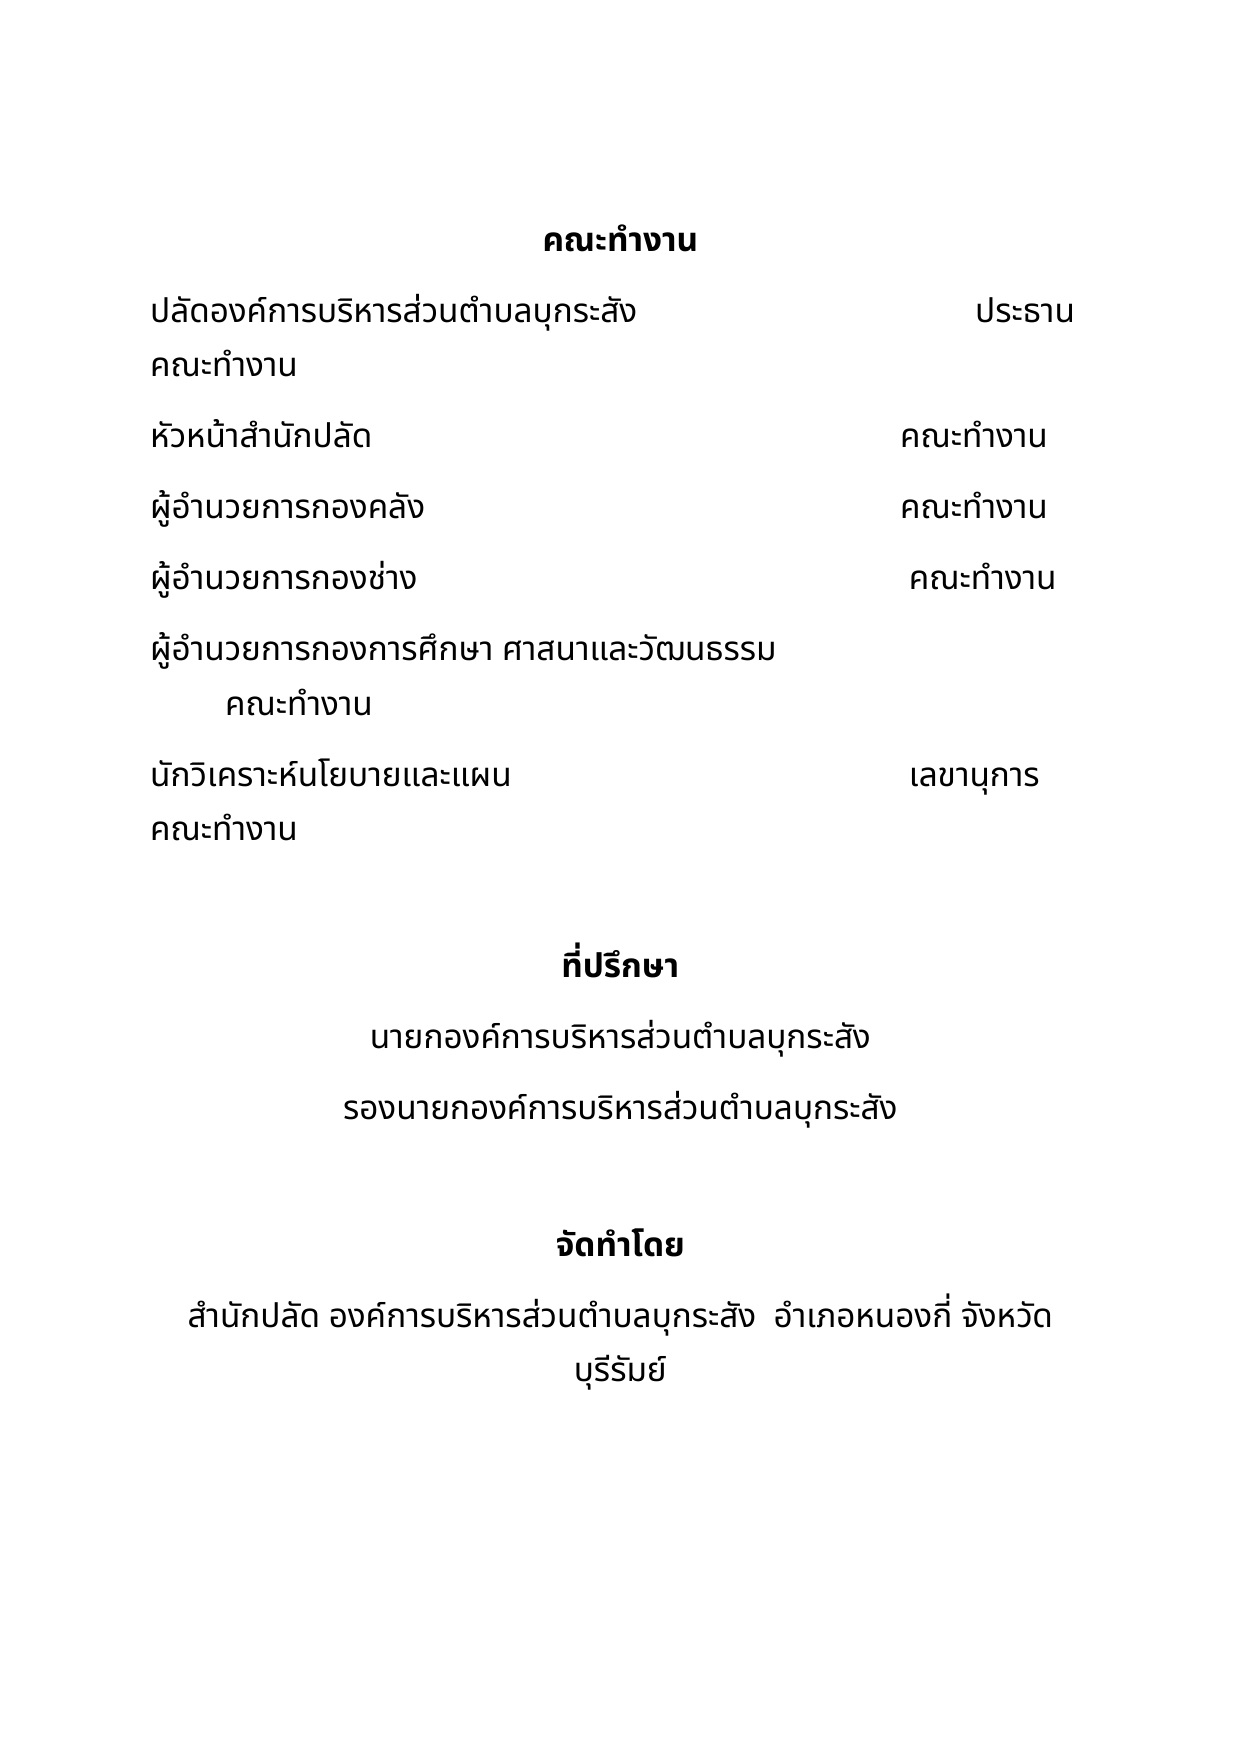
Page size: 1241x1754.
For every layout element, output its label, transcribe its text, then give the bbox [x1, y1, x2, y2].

text ผู้อำนวยการกองคลัง คณะทำงาน [150, 483, 1090, 533]
text หัวหน้าสำนักปลัด คณะทำงาน [150, 412, 1090, 462]
text คณะทำงาน [150, 216, 1090, 266]
text นายกองค์การบริหารส่วนตำบลบุกระสัง [150, 1013, 1090, 1063]
text ที่ปรึกษา [150, 942, 1090, 992]
text ผู้อำนวยการกองช่าง คณะทำงาน [150, 554, 1090, 604]
text ปลัดองค์การบริหารส่วนตำบลบุกระสัง ประธานคณะทำงาน [150, 287, 1090, 391]
text นักวิเคราะห์นโยบายและแผน เลขานุการคณะทำงาน [150, 751, 1090, 856]
text สำนักปลัด องค์การบริหารส่วนตำบลบุกระสัง อำเภอหนองกี่ จังหวัดบุรีรัมย์ [150, 1292, 1090, 1396]
text ผู้อำนวยการกองการศึกษา ศาสนาและวัฒนธรรม คณะทำงาน [150, 625, 1090, 730]
text รองนายกองค์การบริหารส่วนตำบลบุกระสัง [150, 1084, 1090, 1134]
text จัดทำโดย [150, 1221, 1090, 1271]
